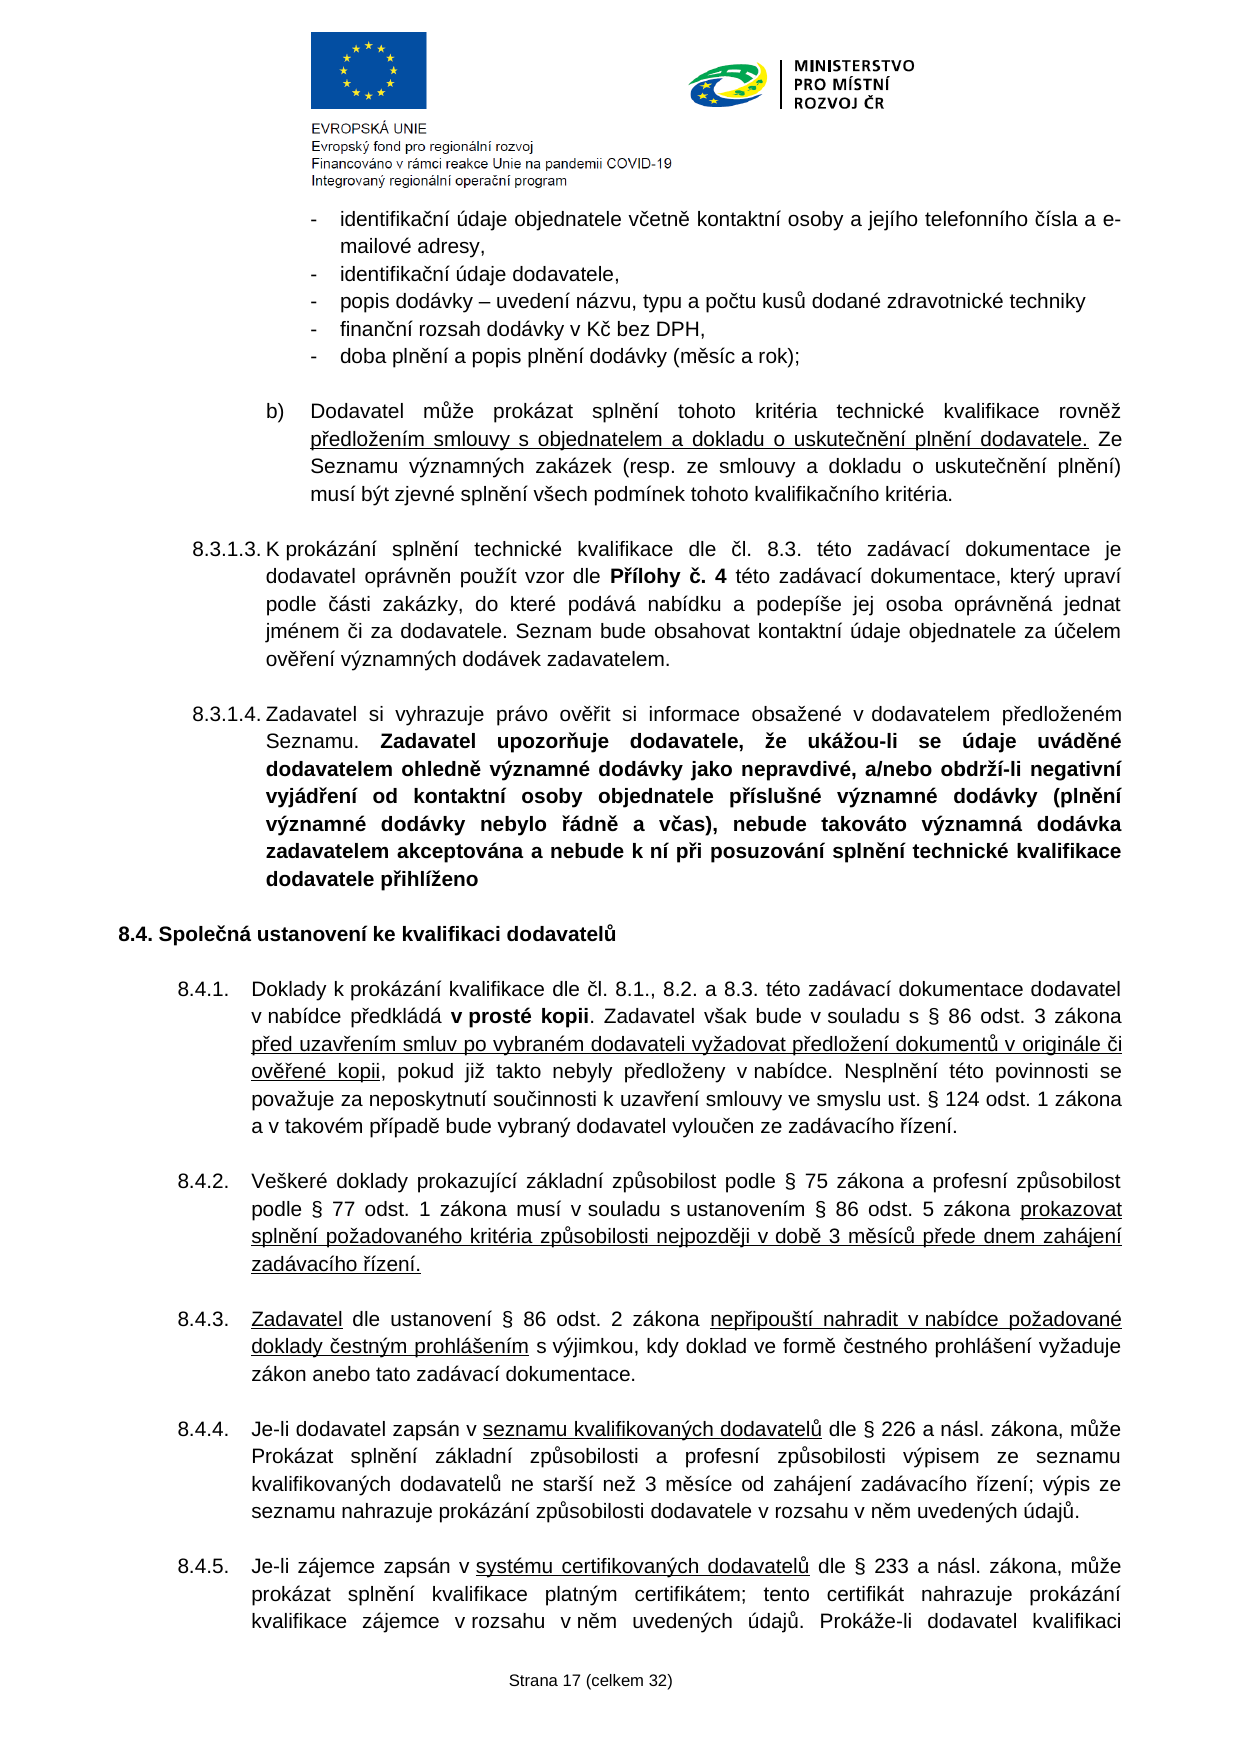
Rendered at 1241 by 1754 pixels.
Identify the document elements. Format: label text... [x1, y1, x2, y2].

list - identifikační údaje objednatele včetně kontaktní osoby a jejího telefonního čísla a e-mailové adresy, [310, 207, 1122, 258]
list - doba plnění a popis plnění dodávky (měsíc a rok); [310, 344, 1122, 368]
list Zadavatel dle ustanovení § 86 odst. 2 zákona nepřipouští nahradit v nabídce požadované doklady čestným prohlášením s výjimkou, kdy doklad ve formě čestného prohlášení vyžaduje zákon anebo tato zadávací dokumentace. [177, 1307, 1122, 1386]
list - finanční rozsah dodávky v Kč bez DPH, [310, 317, 1122, 341]
subtitle 8.4. Společná ustanovení ke kvalifikaci dodavatelů [118, 922, 1122, 946]
list K prokázání splnění technické kvalifikace dle čl. 8.3. této zadávací dokumentace je dodavatel oprávněn použít vzor dle Přílohy č. 4 této zadávací dokumentace, který upraví podle části zakázky, do které podává nabídku a podepíše jej osoba oprávněná jednat jménem či za dodavatele. Seznam bude obsahovat kontaktní údaje objednatele za účelem ověření významných dodávek zadavatelem. [192, 537, 1122, 671]
list Veškeré doklady prokazující základní způsobilost podle § 75 zákona a profesní způsobilost podle § 77 odst. 1 zákona musí v souladu s ustanovením § 86 odst. 5 zákona prokazovat splnění požadovaného kritéria způsobilosti nejpozději v době 3 měsíců přede dnem zahájení zadávacího řízení. [177, 1169, 1122, 1276]
list Dodavatel může prokázat splnění tohoto kritéria technické kvalifikace rovněž předložením smlouvy s objednatelem a dokladu o uskutečnění plnění dodavatele. Ze Seznamu významných zakázek (resp. ze smlouvy a dokladu o uskutečnění plnění) musí být zjevné splnění všech podmínek tohoto kvalifikačního kritéria. [266, 399, 1122, 506]
list Je-li dodavatel zapsán v seznamu kvalifikovaných dodavatelů dle § 226 a násl. zákona, může Prokázat splnění základní způsobilosti a profesní způsobilosti výpisem ze seznamu kvalifikovaných dodavatelů ne starší než 3 měsíce od zahájení zadávacího řízení; výpis ze seznamu nahrazuje prokázání způsobilosti dodavatele v rozsahu v něm uvedených údajů. [177, 1417, 1122, 1523]
list Zadavatel si vyhrazuje právo ověřit si informace obsažené v dodavatelem předloženém Seznamu. Zadavatel upozorňuje dodavatele, že ukážou-li se údaje uváděné dodavatelem ohledně významné dodávky jako nepravdivé, a/nebo obdrží-li negativní vyjádření od kontaktní osoby objednatele příslušné významné dodávky (plnění významné dodávky nebylo řádně a včas), nebude takováto významná dodávka zadavatelem akceptována a nebude k ní při posuzování splnění technické kvalifikace dodavatele přihlíženo [192, 702, 1122, 891]
list - popis dodávky – uvedení názvu, typu a počtu kusů dodané zdravotnické techniky [310, 289, 1122, 313]
picture [300, 27, 922, 193]
list - identifikační údaje dodavatele, [310, 262, 1122, 286]
list Doklady k prokázání kvalifikace dle čl. 8.1., 8.2. a 8.3. této zadávací dokumentace dodavatel v nabídce předkládá v prosté kopii. Zadavatel však bude v souladu s § 86 odst. 3 zákona před uzavřením smluv po vybraném dodavateli vyžadovat předložení dokumentů v originále či ověřené kopii, pokud již takto nebyly předloženy v nabídce. Nesplnění této povinnosti se považuje za neposkytnutí součinnosti k uzavření smlouvy ve smyslu ust. § 124 odst. 1 zákona a v takovém případě bude vybraný dodavatel vyloučen ze zadávacího řízení. [177, 977, 1122, 1138]
